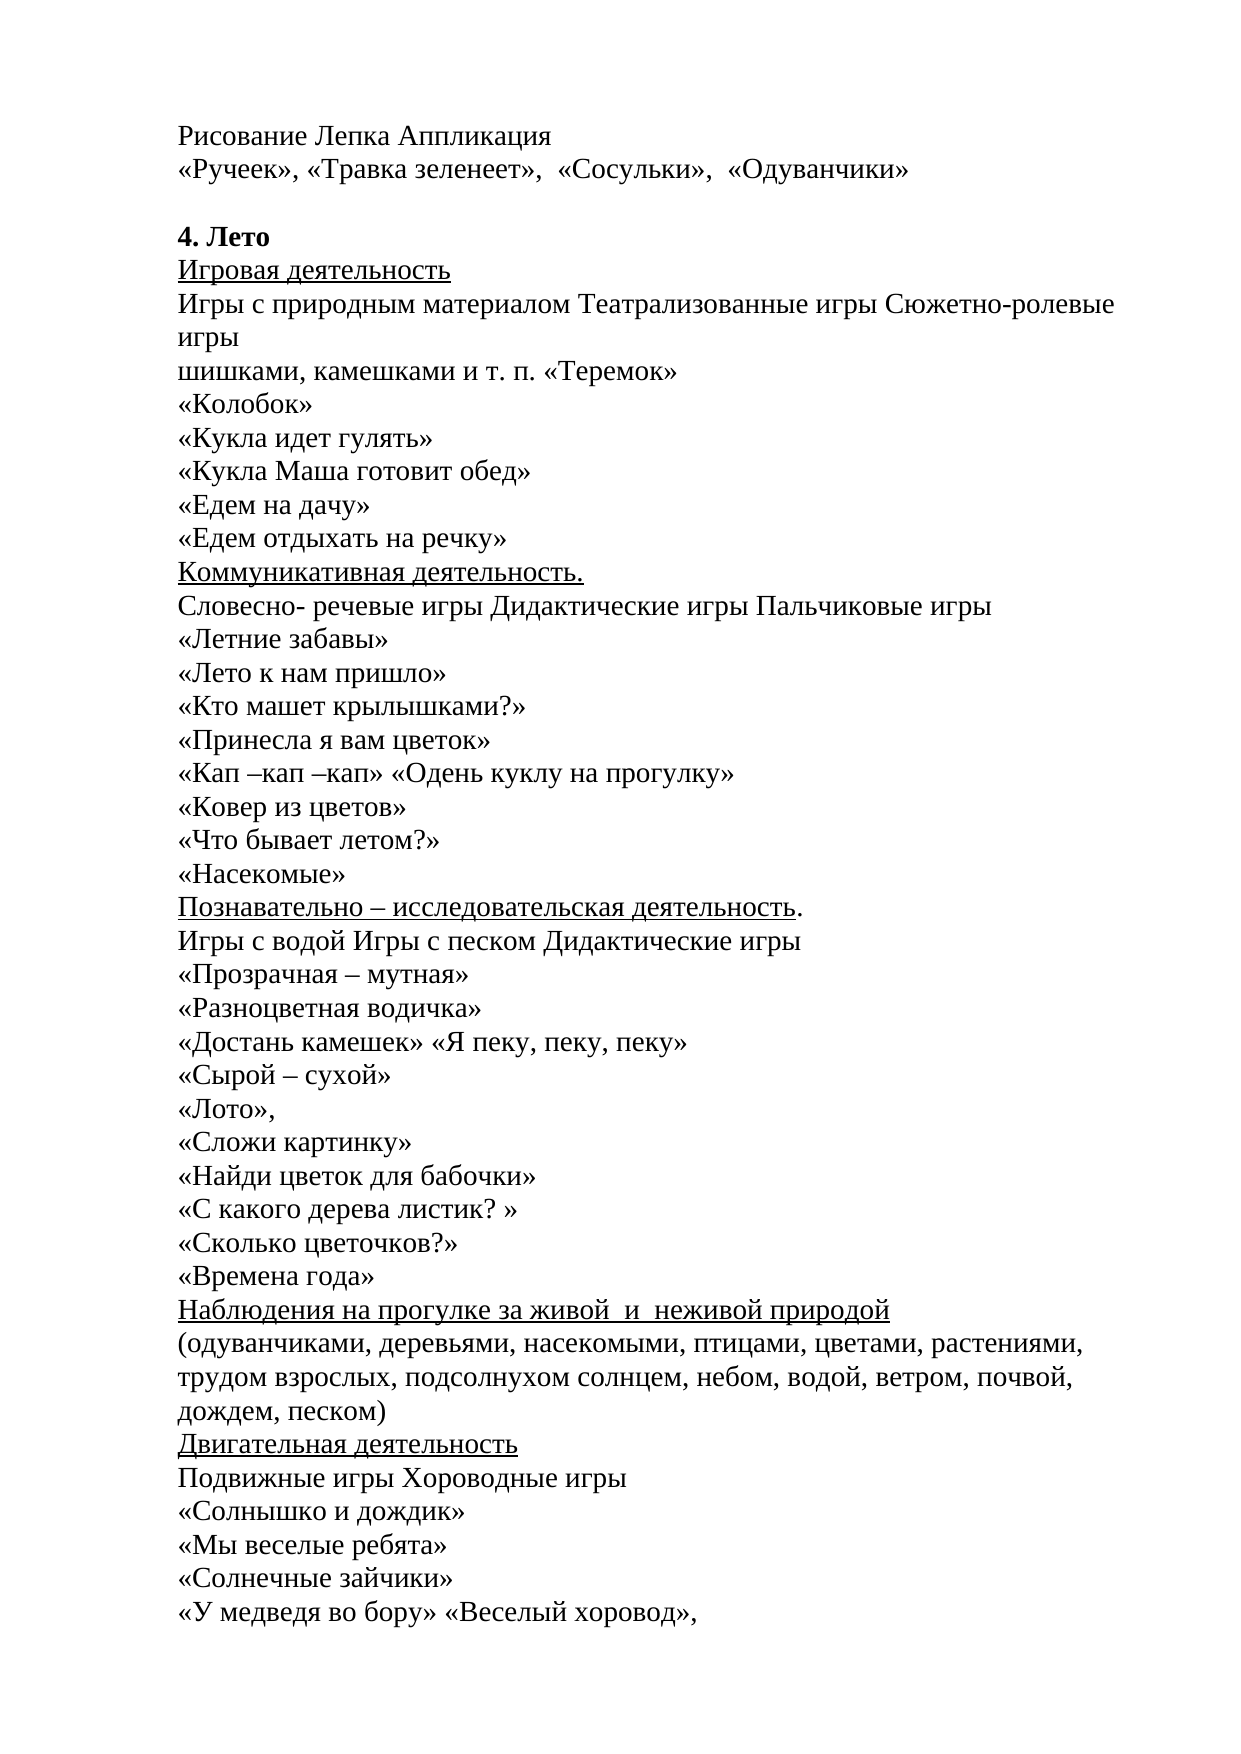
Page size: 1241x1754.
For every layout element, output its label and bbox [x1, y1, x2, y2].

text [177, 118, 1152, 1627]
